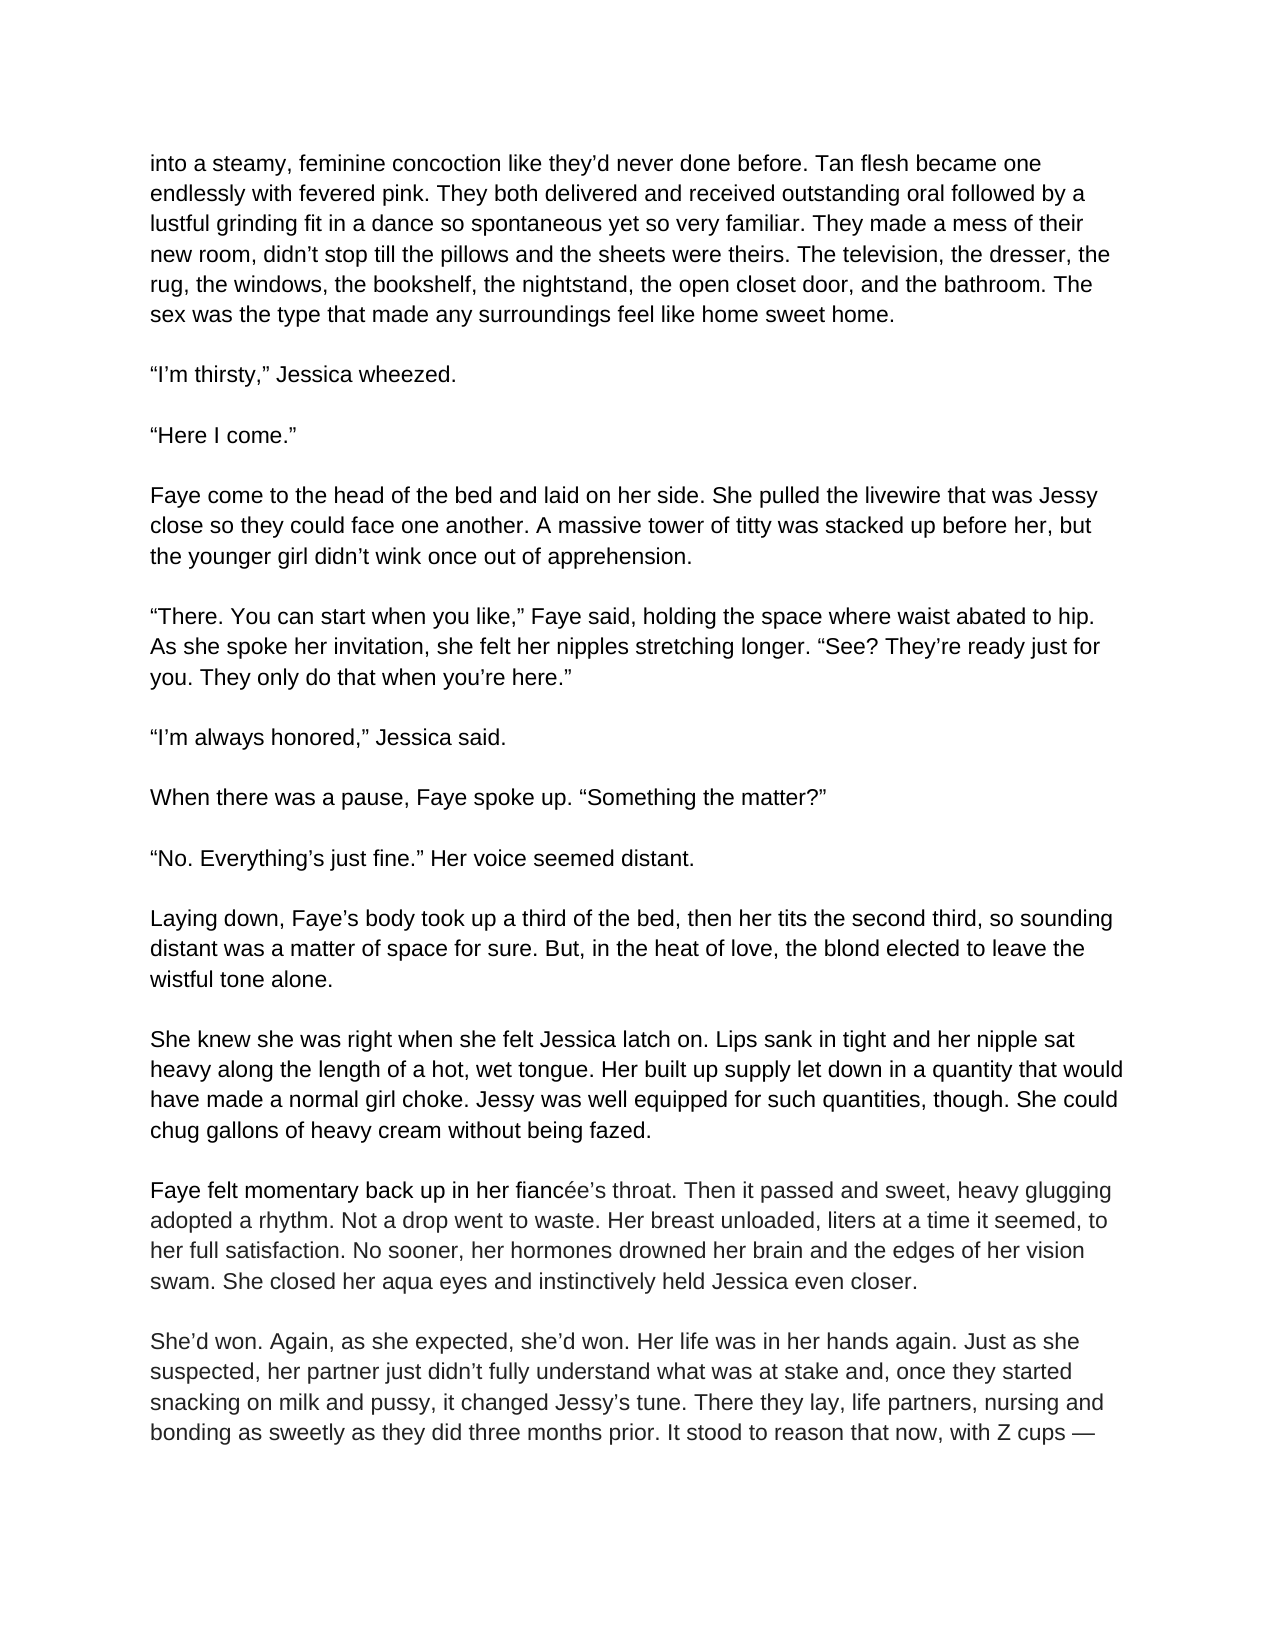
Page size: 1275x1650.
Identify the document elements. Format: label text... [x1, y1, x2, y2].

text “I’m always honored,” Jessica said. [150, 724, 1125, 750]
text When there was a pause, Faye spoke up. “Something the matter?” [150, 784, 1125, 811]
text “No. Everything’s just fine.” Her voice seemed distant. [150, 845, 1125, 871]
text She knew she was right when she felt Jessica latch on. Lips sank in tight and her nipple sat heavy along the length of a hot, wet tongue. Her built up supply let down in a quantity that would have made a normal girl choke. Jessy was well equipped for such quantities, though. She could chug gallons of heavy cream without being fazed. [150, 1026, 1125, 1143]
text Laying down, Faye’s body took up a third of the bed, then her tits the second third, so sounding distant was a matter of space for sure. But, in the heat of love, the blond elected to leave the wistful tone alone. [150, 905, 1125, 992]
text Faye felt momentary back up in her fiancée’s throat. Then it passed and sweet, heavy glugging adopted a rhythm. Not a drop went to waste. Her breast unloaded, liters at a time it seemed, to her full satisfaction. No sooner, her hormones drowned her brain and the edges of her vision swam. She closed her aqua eyes and instinctively held Jessica even closer. [150, 1177, 1125, 1294]
text “Here I come.” [150, 422, 1125, 448]
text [150, 1328, 1125, 1445]
text Faye come to the head of the bed and laid on her side. She pulled the livewire that was Jessy close so they could face one another. A massive tower of titty was stacked up before her, but the younger girl didn’t wink once out of apprehension. [150, 482, 1125, 569]
text “There. You can start when you like,” Faye said, holding the space where waist abated to hip. As she spoke her invitation, she felt her nipples stretching longer. “See? They’re ready just for you. They only do that when you’re here.” [150, 603, 1125, 690]
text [150, 150, 1125, 327]
text “I’m thirsty,” Jessica wheezed. [150, 361, 1125, 388]
